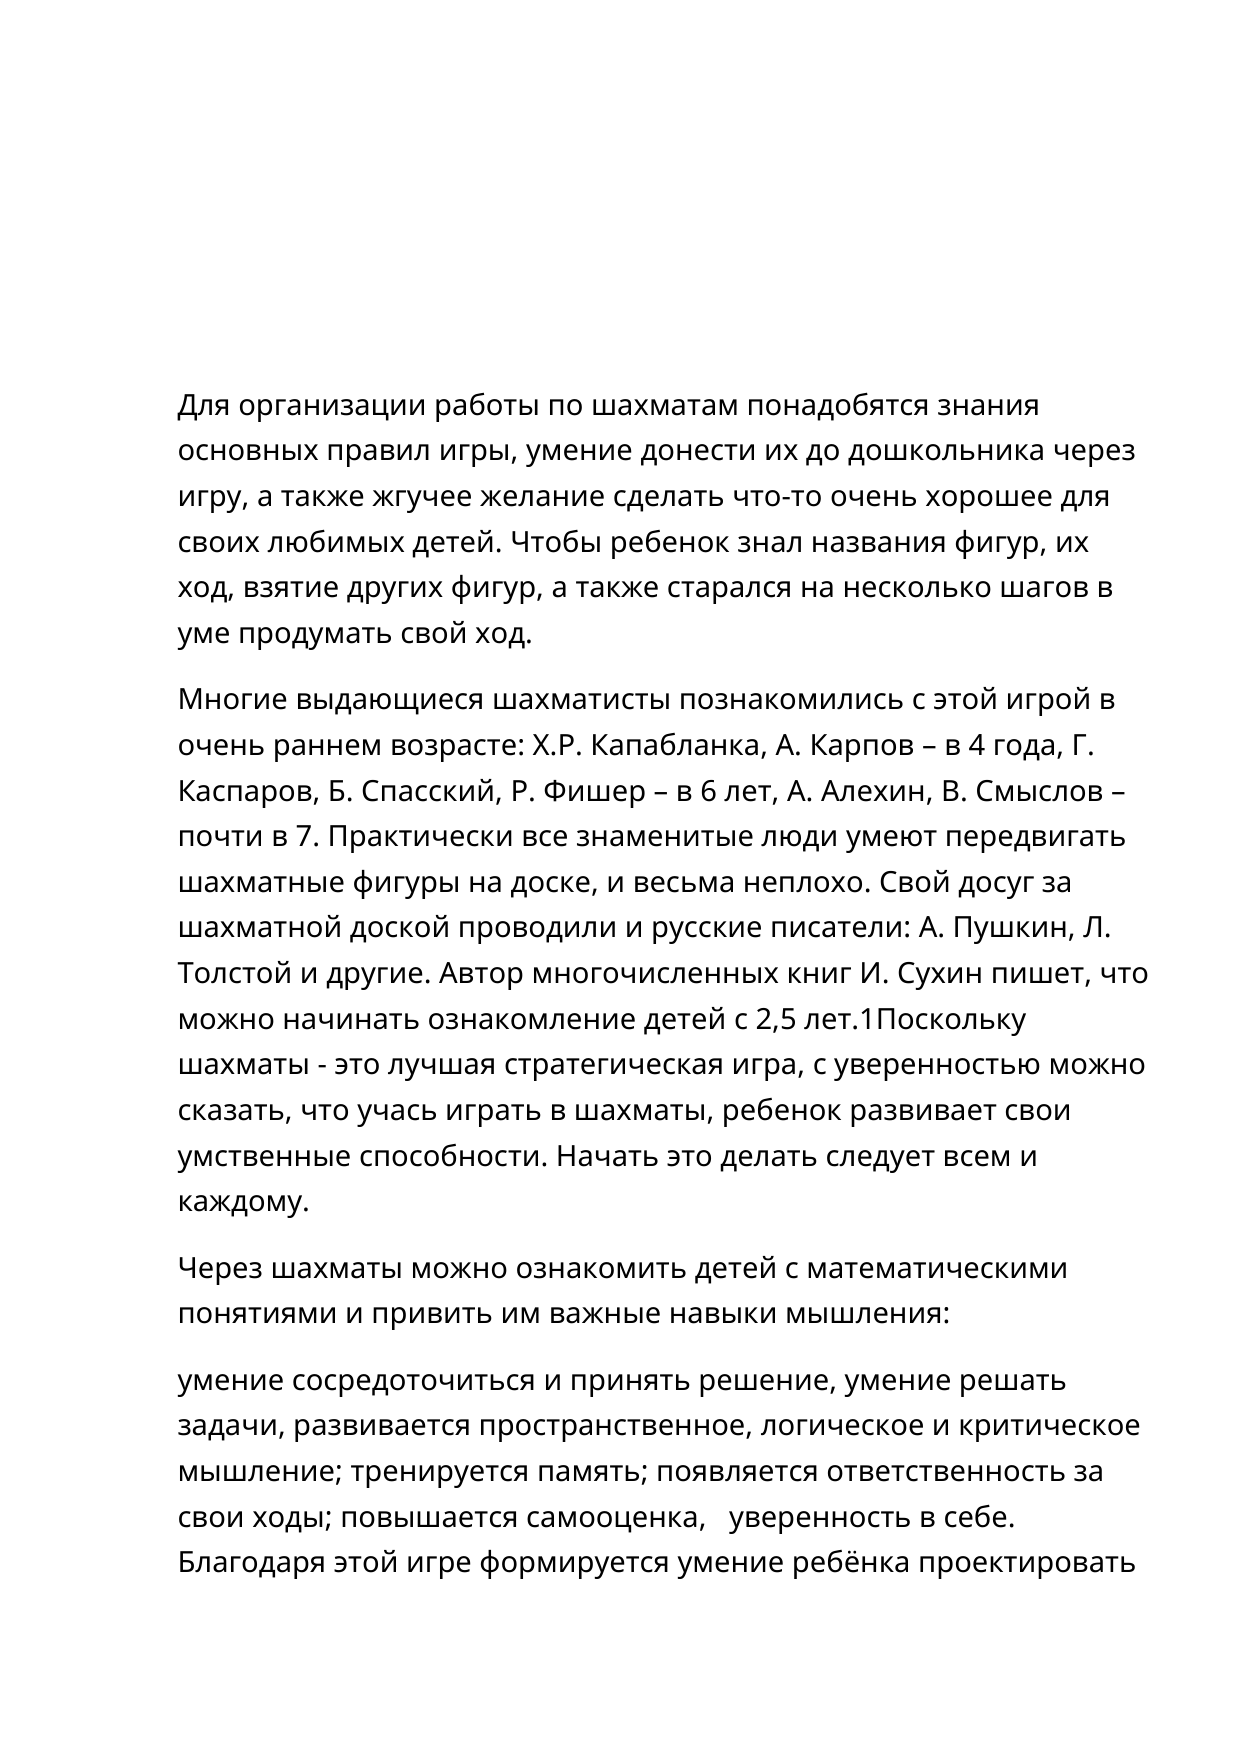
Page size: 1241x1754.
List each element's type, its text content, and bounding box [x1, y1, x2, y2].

text Через шахматы можно ознакомить детей с математическими понятиями и привить им важные навыки мышления: [177, 1247, 1152, 1332]
text Для организации работы по шахматам понадобятся знания основных правил игры, умение донести их до дошкольника через игру, а также жгучее желание сделать что-то очень хорошее для своих любимых детей. Чтобы ребенок знал названия фигур, их ход, взятие других фигур, а также старался на несколько шагов в уме продумать свой ход. [177, 384, 1152, 652]
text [177, 1359, 1152, 1581]
text Многие выдающиеся шахматисты познакомились с этой игрой в очень раннем возрасте: Х.Р. Капабланка, А. Карпов – в 4 года, Г. Каспаров, Б. Спасский, Р. Фишер – в 6 лет, А. Алехин, В. Смыслов – почти в 7. Практически все знаменитые люди умеют передвигать шахматные фигуры на доске, и весьма неплохо. Свой досуг за шахматной доской проводили и русские писатели: А. Пушкин, Л. Толстой и другие. Автор многочисленных книг И. Сухин пишет, что можно начинать ознакомление детей с 2,5 лет.1Поскольку шахматы - это лучшая стратегическая игра, с уверенностью можно сказать, что учась играть в шахматы, ребенок развивает свои умственные способности. Начать это делать следует всем и каждому. [177, 678, 1152, 1220]
